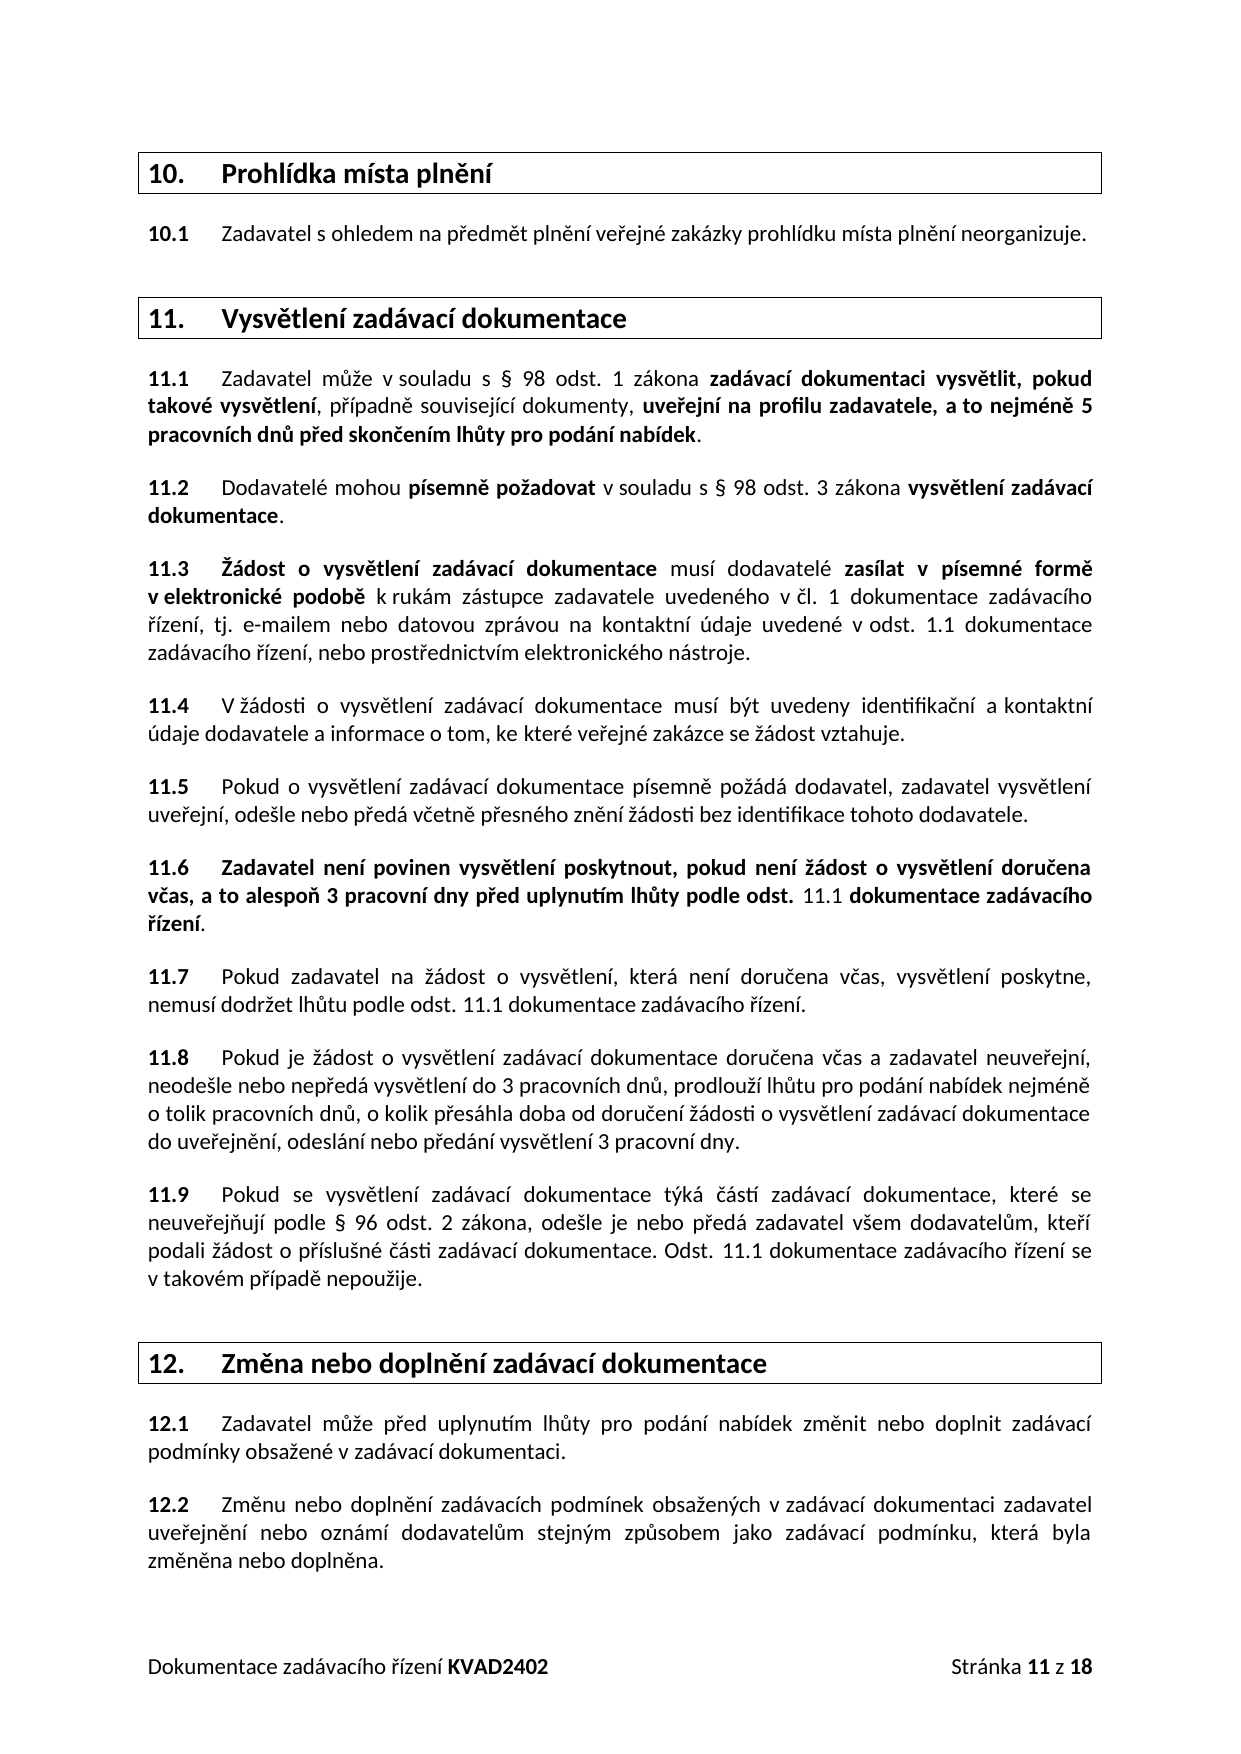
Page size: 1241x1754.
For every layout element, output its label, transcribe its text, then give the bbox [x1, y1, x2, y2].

text Pokud o vysvětlení zadávací dokumentace písemně požádá dodavatel, zadavatel vysvětlení uveřejní, odešle nebo předá včetně přesného znění žádosti bez identifikace tohoto dodavatele. [148, 772, 1093, 828]
text Zadavatel není povinen vysvětlení poskytnout, pokud není žádost o vysvětlení doručena včas, a to alespoň 3 pracovní dny před uplynutím lhůty podle odst. 11.1 dokumentace zadávacího řízení. [148, 853, 1093, 937]
text Změna nebo doplnění zadávací dokumentace [139, 1343, 1101, 1383]
text Pokud je žádost o vysvětlení zadávací dokumentace doručena včas a zadavatel neuveřejní, neodešle nebo nepředá vysvětlení do 3 pracovních dnů, prodlouží lhůtu pro podání nabídek nejméně o tolik pracovních dnů, o kolik přesáhla doba od doručení žádosti o vysvětlení zadávací dokumentace do uveřejnění, odeslání nebo předání vysvětlení 3 pracovní dny. [148, 1043, 1093, 1155]
text Pokud zadavatel na žádost o vysvětlení, která není doručena včas, vysvětlení poskytne, nemusí dodržet lhůtu podle odst. 11.1 dokumentace zadávacího řízení. [148, 962, 1093, 1018]
text V žádosti o vysvětlení zadávací dokumentace musí být uvedeny identifikační a kontaktní údaje dodavatele a informace o tom, ke které veřejné zakázce se žádost vztahuje. [148, 691, 1093, 747]
text Zadavatel s ohledem na předmět plnění veřejné zakázky prohlídku místa plnění neorganizuje. [148, 219, 1093, 247]
text Změnu nebo doplnění zadávacích podmínek obsažených v zadávací dokumentaci zadavatel uveřejnění nebo oznámí dodavatelům stejným způsobem jako zadávací podmínku, která byla změněna nebo doplněna. [148, 1490, 1093, 1574]
text Dodavatelé mohou písemně požadovat v souladu s § 98 odst. 3 zákona vysvětlení zadávací dokumentace. [148, 473, 1093, 529]
text Zadavatel může v souladu s § 98 odst. 1 zákona zadávací dokumentaci vysvětlit, pokud takové vysvětlení, případně související dokumenty, uveřejní na profilu zadavatele, a to nejméně před skončením lhůty pro podání nabídek. [148, 364, 1093, 448]
text Prohlídka místa plnění [139, 153, 1101, 193]
text Žádost o vysvětlení zadávací dokumentace musí dodavatelé zasílat v písemné formě v elektronické podobě k rukám zástupce zadavatele uvedeného v čl. 1 dokumentace zadávacího řízení, tj. e-mailem nebo datovou zprávou na kontaktní údaje uvedené v odst. 1.1 dokumentace zadávacího řízení, nebo prostřednictvím elektronického nástroje. [148, 554, 1093, 666]
text Zadavatel může před uplynutím lhůty pro podání nabídek změnit nebo doplnit zadávací podmínky obsažené v zadávací dokumentaci. [148, 1409, 1093, 1465]
text Vysvětlení zadávací dokumentace [139, 298, 1101, 338]
text Pokud se vysvětlení zadávací dokumentace týká částí zadávací dokumentace, které se neuveřejňují podle § 96 odst. 2 zákona, odešle je nebo předá zadavatel všem dodavatelům, kteří podali žádost o příslušné části zadávací dokumentace. Odst. 11.1 dokumentace zadávacího řízení se v takovém případě nepoužije. [148, 1180, 1093, 1292]
